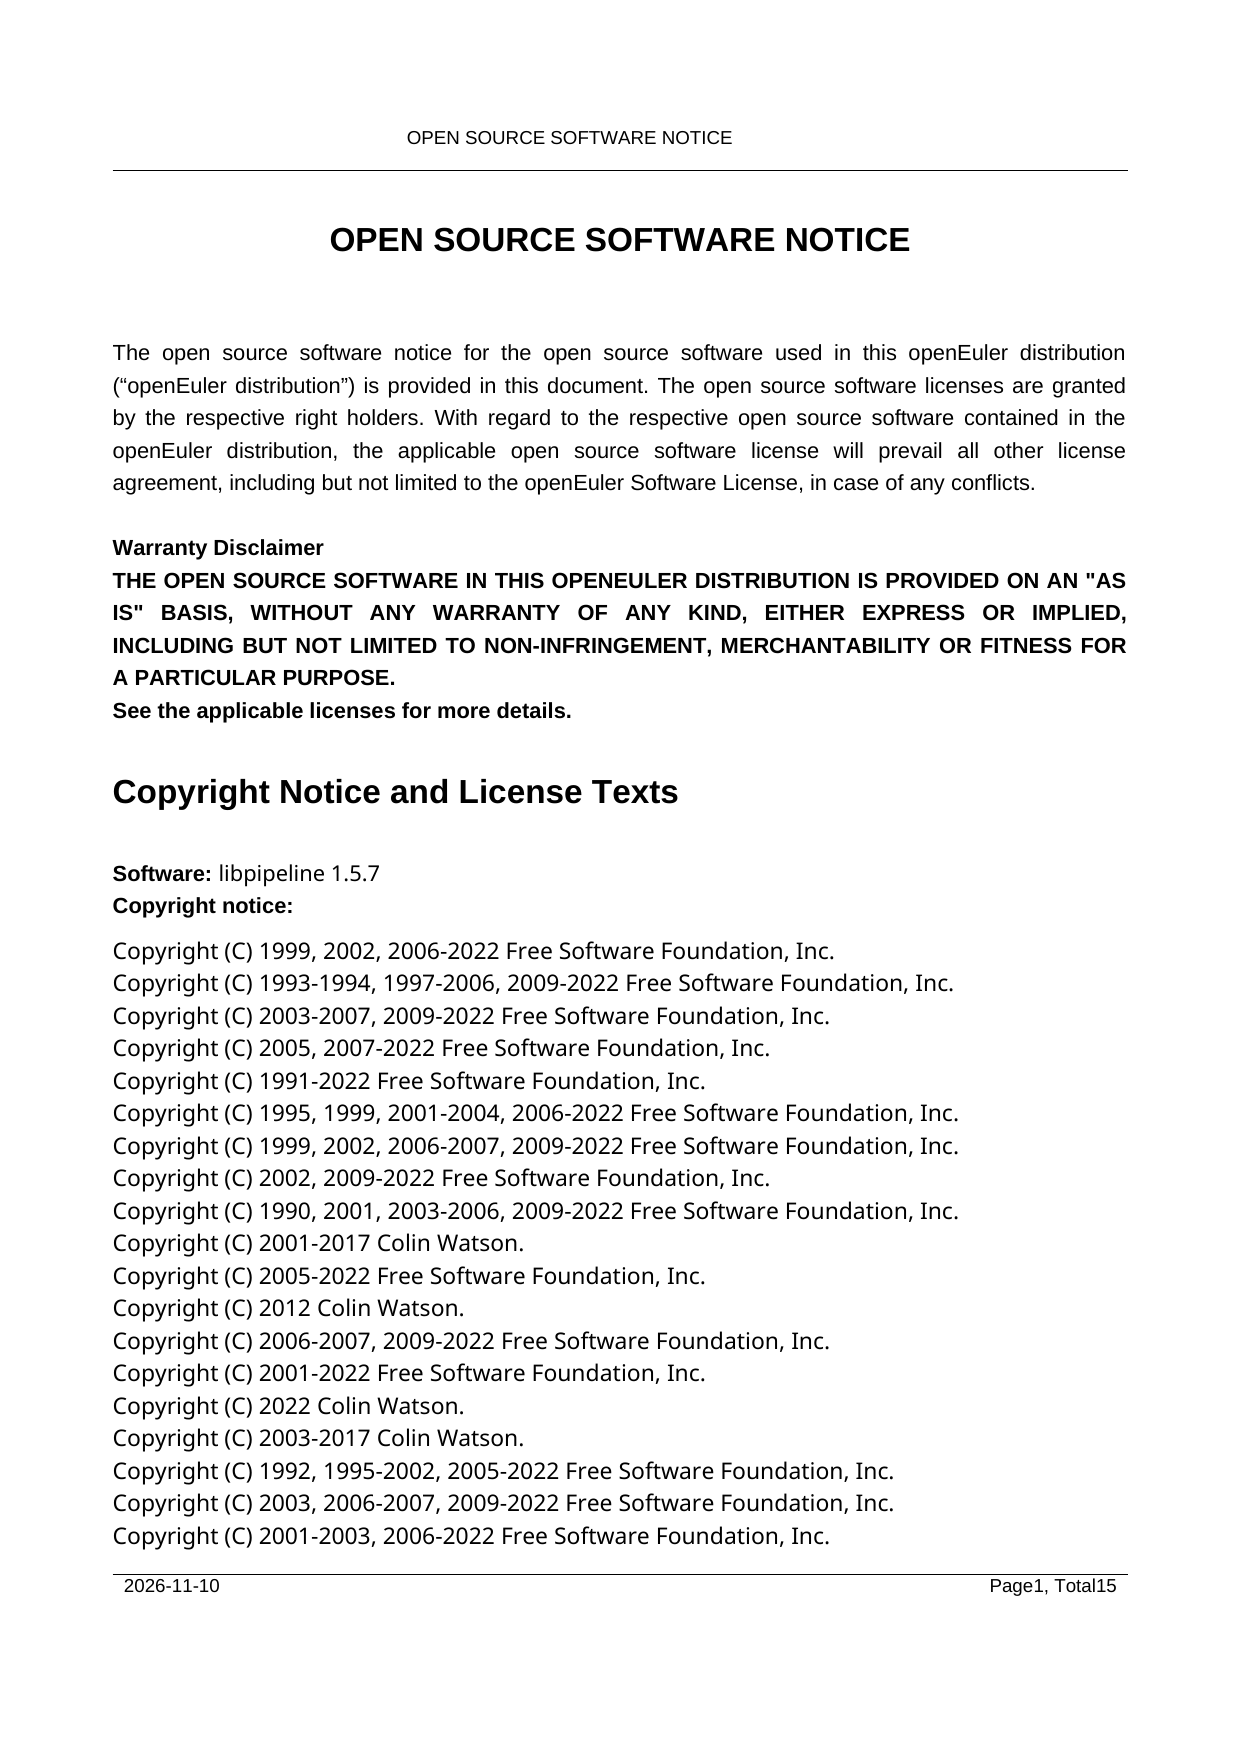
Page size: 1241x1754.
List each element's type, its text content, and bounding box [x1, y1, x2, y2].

text Copyright Notice and License Texts [112, 759, 1128, 824]
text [112, 934, 1128, 1551]
text OPEN SOURCE SOFTWARE NOTICE [112, 206, 1128, 271]
title Software: libpipeline 1.5.7 [112, 856, 1128, 889]
text THE OPEN SOURCE SOFTWARE IN THIS OPENEULER DISTRIBUTION IS PROVIDED ON AN "AS IS" BASIS, WITHOUT ANY WARRANTY OF ANY KIND, EITHER EXPRESS OR IMPLIED, INCLUDING BUT NOT LIMITED TO NON-INFRINGEMENT, MERCHANTABILITY OR FITNESS FOR A PARTICULAR PURPOSE. See the applicable licenses for more details. [112, 564, 1128, 726]
text Copyright notice: [112, 889, 1128, 921]
text The open source software notice for the open source software used in this openEuler distribution (“openEuler distribution”) is provided in this document. The open source software licenses are granted by the respective right holders. With regard to the respective open source software contained in the openEuler distribution, the applicable open source software license will prevail all other license agreement, including but not limited to the openEuler Software License, in case of any conflicts. [112, 336, 1128, 499]
text Warranty Disclaimer [112, 531, 1128, 564]
